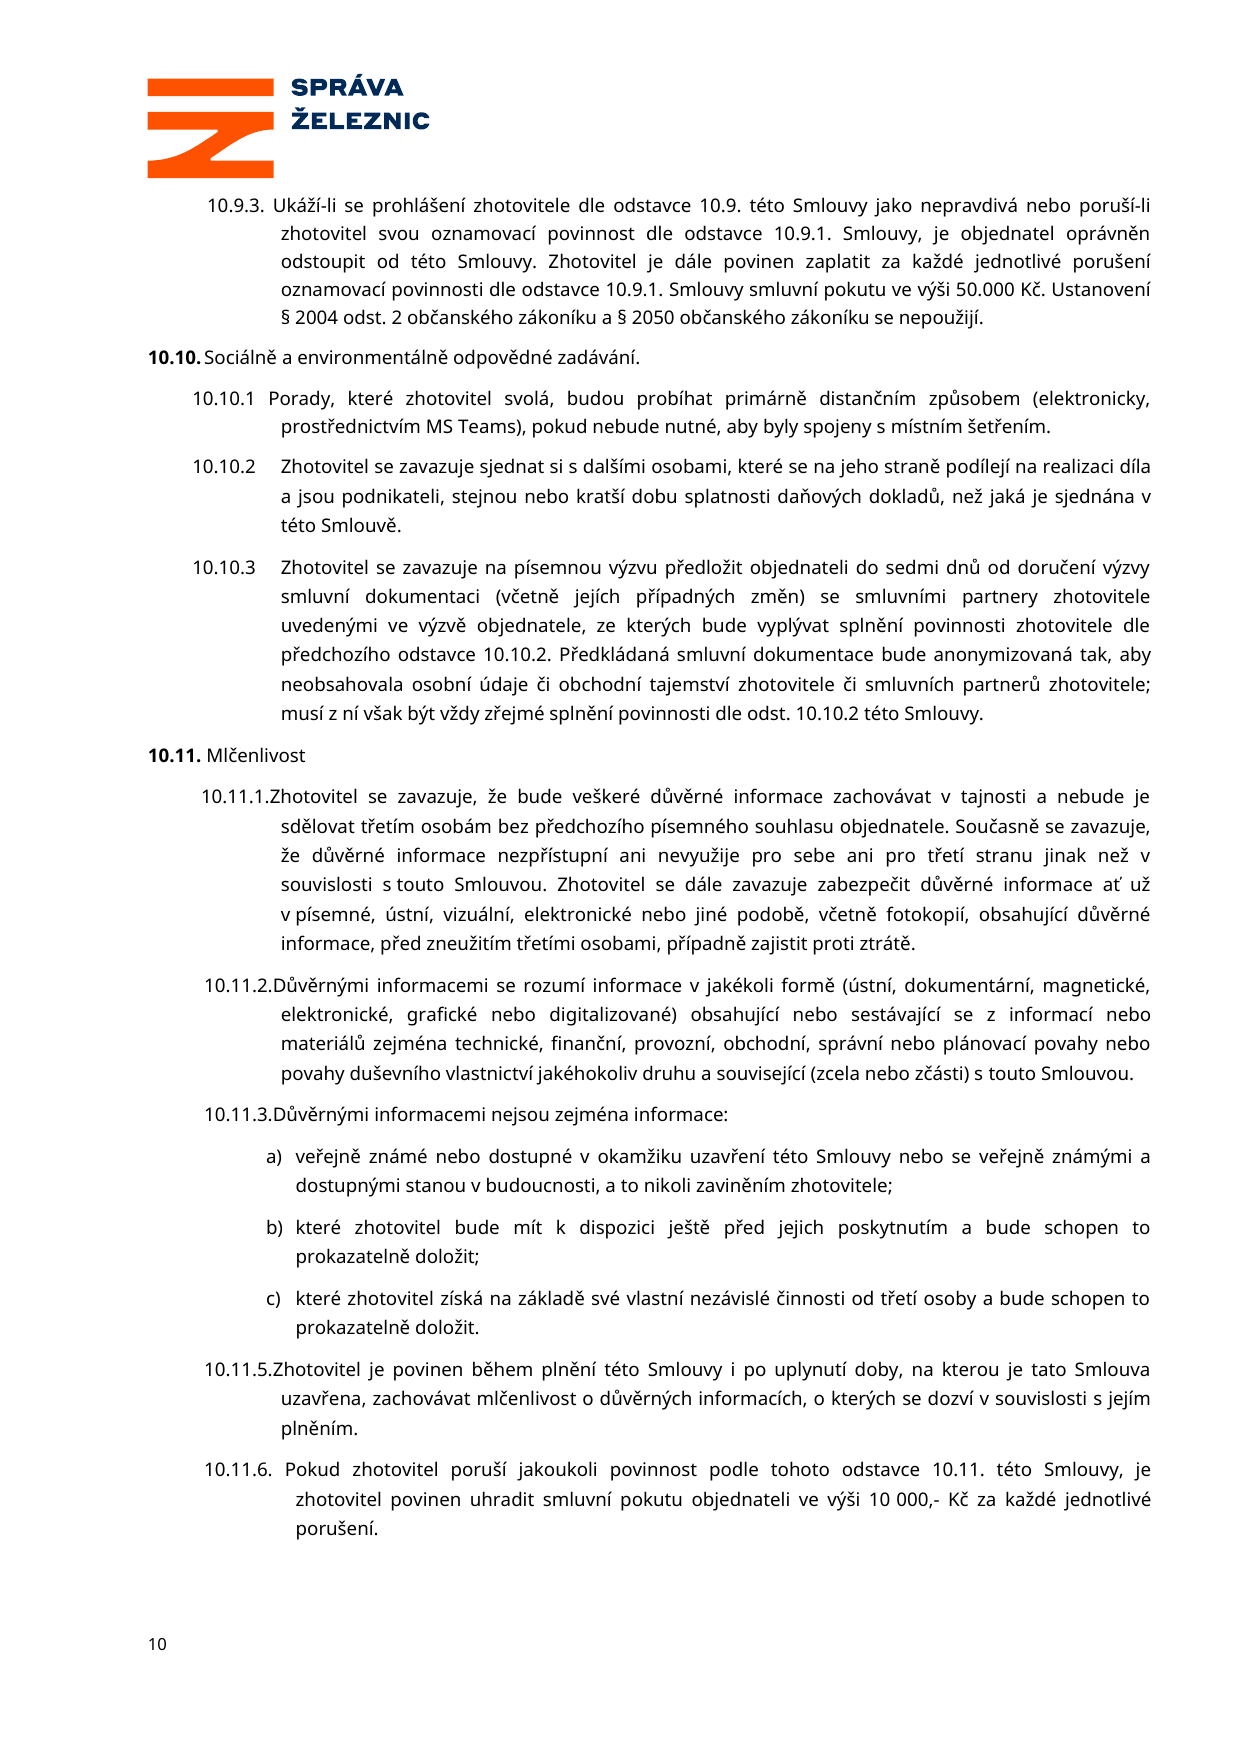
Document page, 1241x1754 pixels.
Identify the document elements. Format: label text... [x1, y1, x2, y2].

text 10.11.2.Důvěrnými informacemi se rozumí informace v jakékoli formě (ústní, dokumentární, magnetické, elektronické, grafické nebo digitalizované) obsahující nebo sestávající se z informací nebo materiálů zejména technické, finanční, provozní, obchodní, správní nebo plánovací povahy nebo povahy duševního vlastnictví jakéhokoliv druhu a související (zcela nebo zčásti) s touto Smlouvou. [204, 972, 1152, 1085]
text 10.10.3 Zhotovitel se zavazuje na písemnou výzvu předložit objednateli do sedmi dnů od doručení výzvy smluvní dokumentaci (včetně jejích případných změn) se smluvními partnery zhotovitele uvedenými ve výzvě objednatele, ze kterých bude vyplývat splnění povinnosti zhotovitele dle předchozího odstavce 10.10.2. Předkládaná smluvní dokumentace bude anonymizovaná tak, aby neobsahovala osobní údaje či obchodní tajemství zhotovitele či smluvních partnerů zhotovitele; musí z ní však být vždy zřejmé splnění povinnosti dle odst. 10.10.2 této Smlouvy. [192, 554, 1152, 726]
text 10.10.1 Porady, které zhotovitel svolá, budou probíhat primárně distančním způsobem (elektronicky, prostřednictvím MS Teams), pokud nebude nutné, aby byly spojeny s místním šetřením. [192, 385, 1152, 439]
text 10.11.5.Zhotovitel je povinen během plnění této Smlouvy i po uplynutí doby, na kterou je tato Smlouva uzavřena, zachovávat mlčenlivost o důvěrných informacích, o kterých se dozví v souvislosti s jejím plněním. [204, 1356, 1152, 1441]
text 10.11.1.Zhotovitel se zavazuje, že bude veškeré důvěrné informace zachovávat v tajnosti a nebude je sdělovat třetím osobám bez předchozího písemného souhlasu objednatele. Současně se zavazuje, že důvěrné informace nezpřístupní ani nevyužije pro sebe ani pro třetí stranu jinak než v souvislosti s touto Smlouvou. Zhotovitel se dále zavazuje zabezpečit důvěrné informace ať už v písemné, ústní, vizuální, elektronické nebo jiné podobě, včetně fotokopií, obsahující důvěrné informace, před zneužitím třetími osobami, případně zajistit proti ztrátě. [201, 784, 1152, 956]
list které zhotovitel získá na základě své vlastní nezávislé činnosti od třetí osoby a bude schopen to prokazatelně doložit. [266, 1285, 1152, 1340]
text 10.10. Sociálně a environmentálně odpovědné zadávání. [148, 344, 1152, 370]
list které zhotovitel bude mít k dispozici ještě před jejich poskytnutím a bude schopen to prokazatelně doložit; [266, 1214, 1152, 1269]
text 10.9.3. Ukáží-li se prohlášení zhotovitele dle odstavce 10.9. této Smlouvy jako nepravdivá nebo poruší-li zhotovitel svou oznamovací povinnost dle odstavce 10.9.1. Smlouvy, je objednatel oprávněn odstoupit od této Smlouvy. Zhotovitel je dále povinen zaplatit za každé jednotlivé porušení oznamovací povinnosti dle odstavce 10.9.1. Smlouvy smluvní pokutu ve výši 50.000 Kč. Ustanovení § 2004 odst. 2 občanského zákoníku a § 2050 občanského zákoníku se nepoužijí. [207, 192, 1152, 329]
text 10.11.6. Pokud zhotovitel poruší jakoukoli povinnost podle tohoto odstavce 10.11. této Smlouvy, je zhotovitel povinen uhradit smluvní pokutu objednateli ve výši 10 000,- Kč za každé jednotlivé porušení. [204, 1457, 1152, 1541]
text 10.10.2 Zhotovitel se zavazuje sjednat si s dalšími osobami, které se na jeho straně podílejí na realizaci díla a jsou podnikateli, stejnou nebo kratší dobu splatnosti daňových dokladů, než jaká je sjednána v této Smlouvě. [192, 454, 1152, 538]
text 10.11. Mlčenlivost [148, 742, 1152, 768]
text 10.11.3.Důvěrnými informacemi nejsou zejména informace: [204, 1102, 1152, 1127]
list veřejně známé nebo dostupné v okamžiku uzavření této Smlouvy nebo se veřejně známými a dostupnými stanou v budoucnosti, a to nikoli zaviněním zhotovitele; [266, 1143, 1152, 1198]
